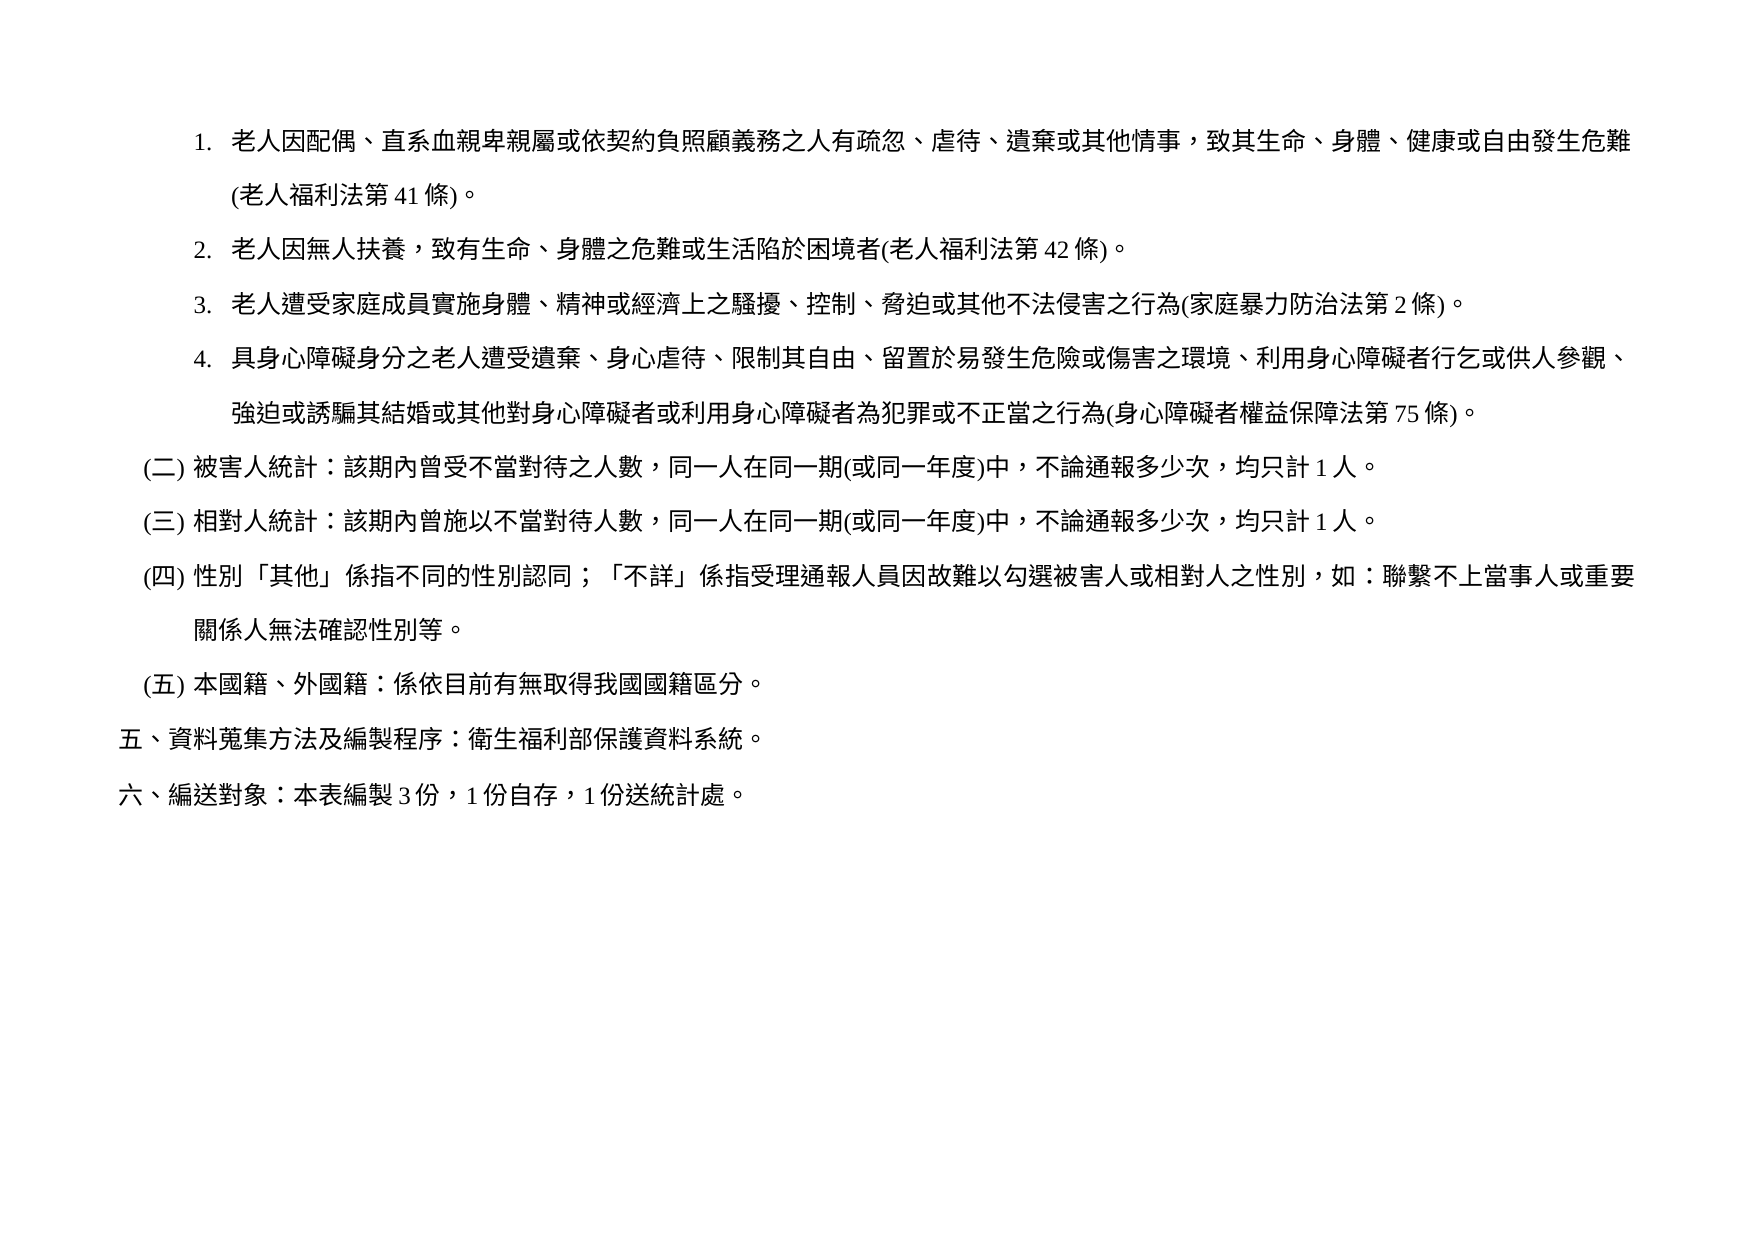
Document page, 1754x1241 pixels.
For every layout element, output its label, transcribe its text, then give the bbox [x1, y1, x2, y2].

list 具身心障礙身分之老人遭受遺棄、身心虐待、限制其自由、留置於易發生危險或傷害之環境、利用身心障礙者行乞或供人參觀、強迫或誘騙其結婚或其他對身心障礙者或利用身心障礙者為犯罪或不正當之行為(身心障礙者權益保障法第75條)。 [193, 339, 1636, 429]
list 被害人統計：該期內曾受不當對待之人數，同一人在同一期(或同一年度)中，不論通報多少次，均只計1人。 [143, 447, 1636, 484]
list 老人遭受家庭成員實施身體、精神或經濟上之騷擾、控制、脅迫或其他不法侵害之行為(家庭暴力防治法第2條)。 [193, 284, 1636, 321]
list 老人因無人扶養，致有生命、身體之危難或生活陷於困境者(老人福利法第42條)。 [193, 230, 1636, 266]
list 本國籍、外國籍：係依目前有無取得我國國籍區分。 [143, 665, 1636, 701]
list 相對人統計：該期內曾施以不當對待人數，同一人在同一期(或同一年度)中，不論通報多少次，均只計1人。 [143, 502, 1636, 538]
text 五、資料蒐集方法及編製程序：衛生福利部保護資料系統。 [118, 719, 1636, 757]
text 六、編送對象：本表編製3份，1份自存，1份送統計處。 [118, 775, 1636, 812]
list 性別「其他」係指不同的性別認同；「不詳」係指受理通報人員因故難以勾選被害人或相對人之性別，如：聯繫不上當事人或重要關係人無法確認性別等。 [143, 556, 1636, 647]
list 老人因配偶、直系血親卑親屬或依契約負照顧義務之人有疏忽、虐待、遺棄或其他情事，致其生命、身體、健康或自由發生危難(老人福利法第41條)。 [193, 121, 1636, 212]
